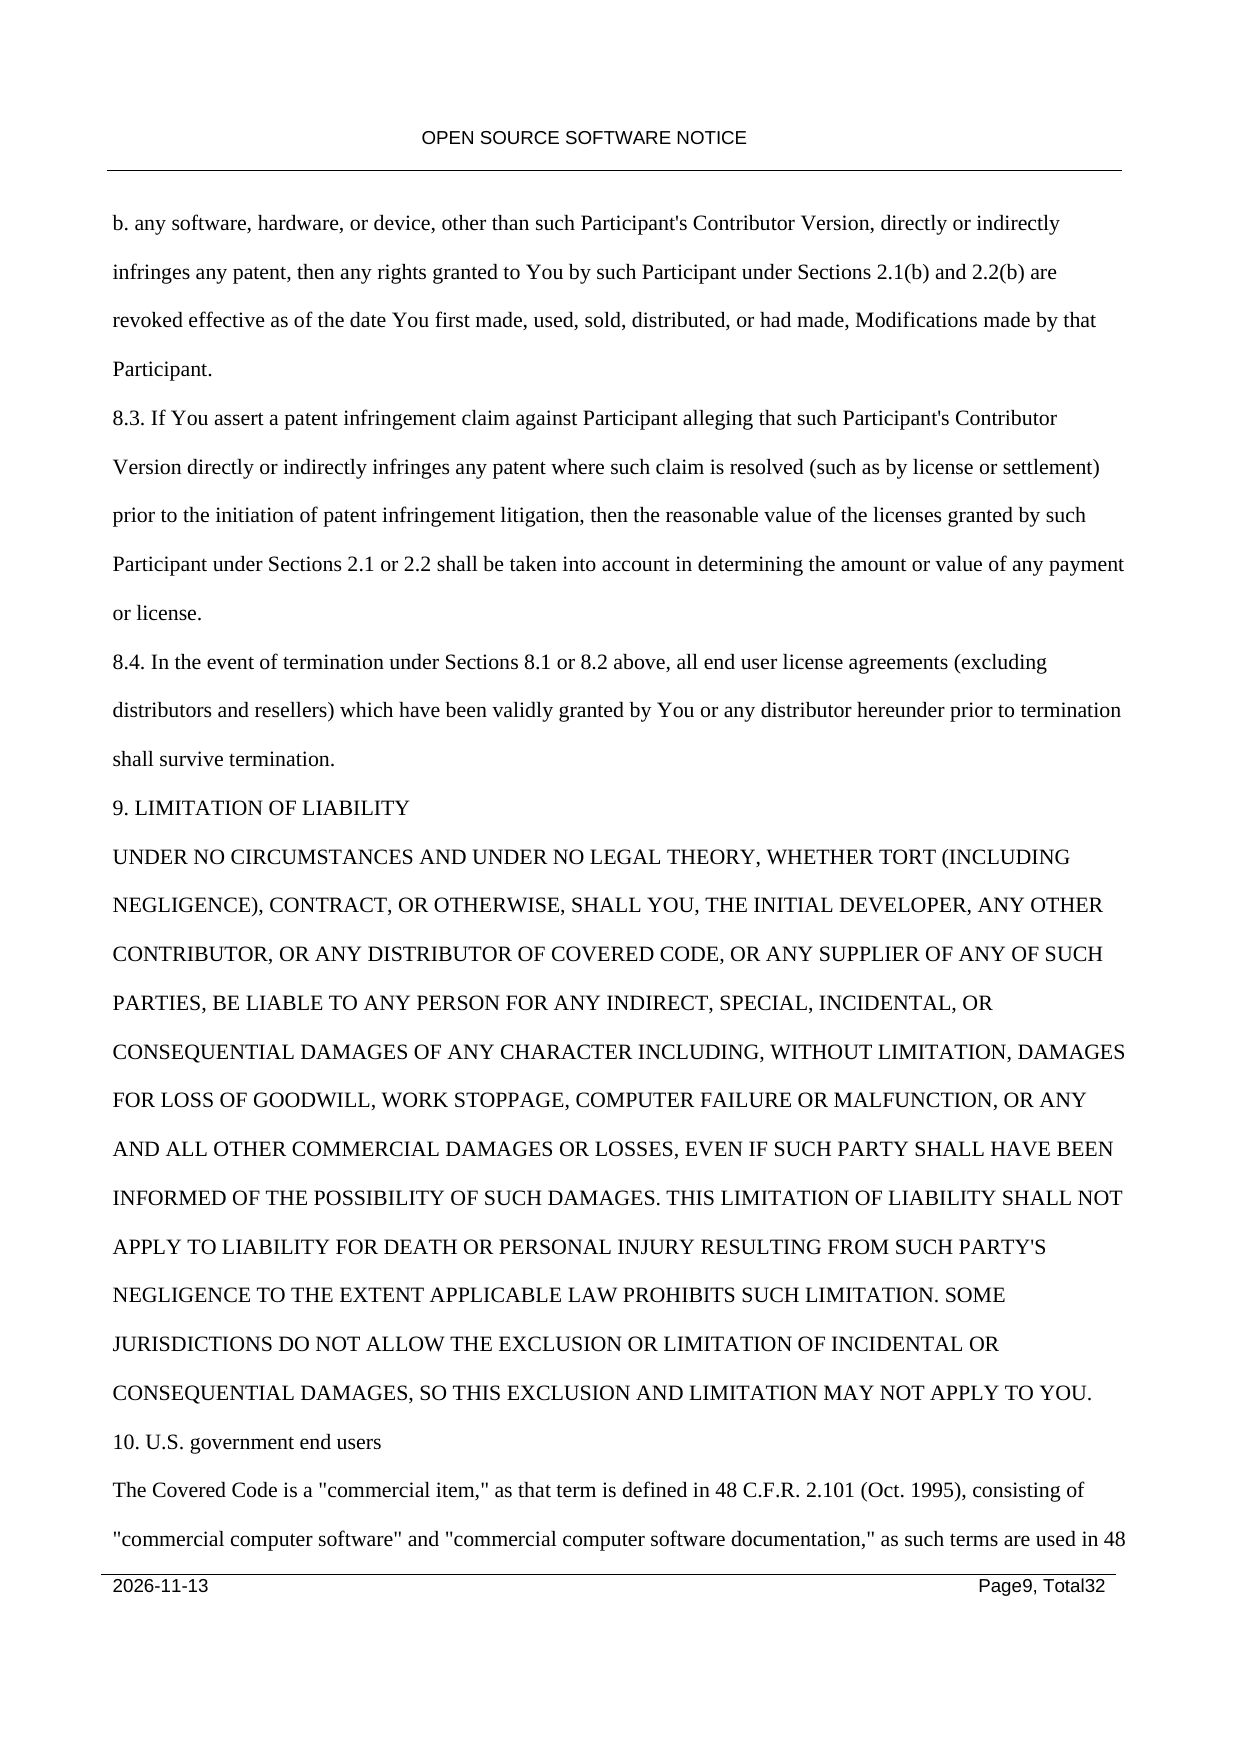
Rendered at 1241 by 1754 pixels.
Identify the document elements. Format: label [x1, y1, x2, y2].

text [112, 206, 1128, 1555]
